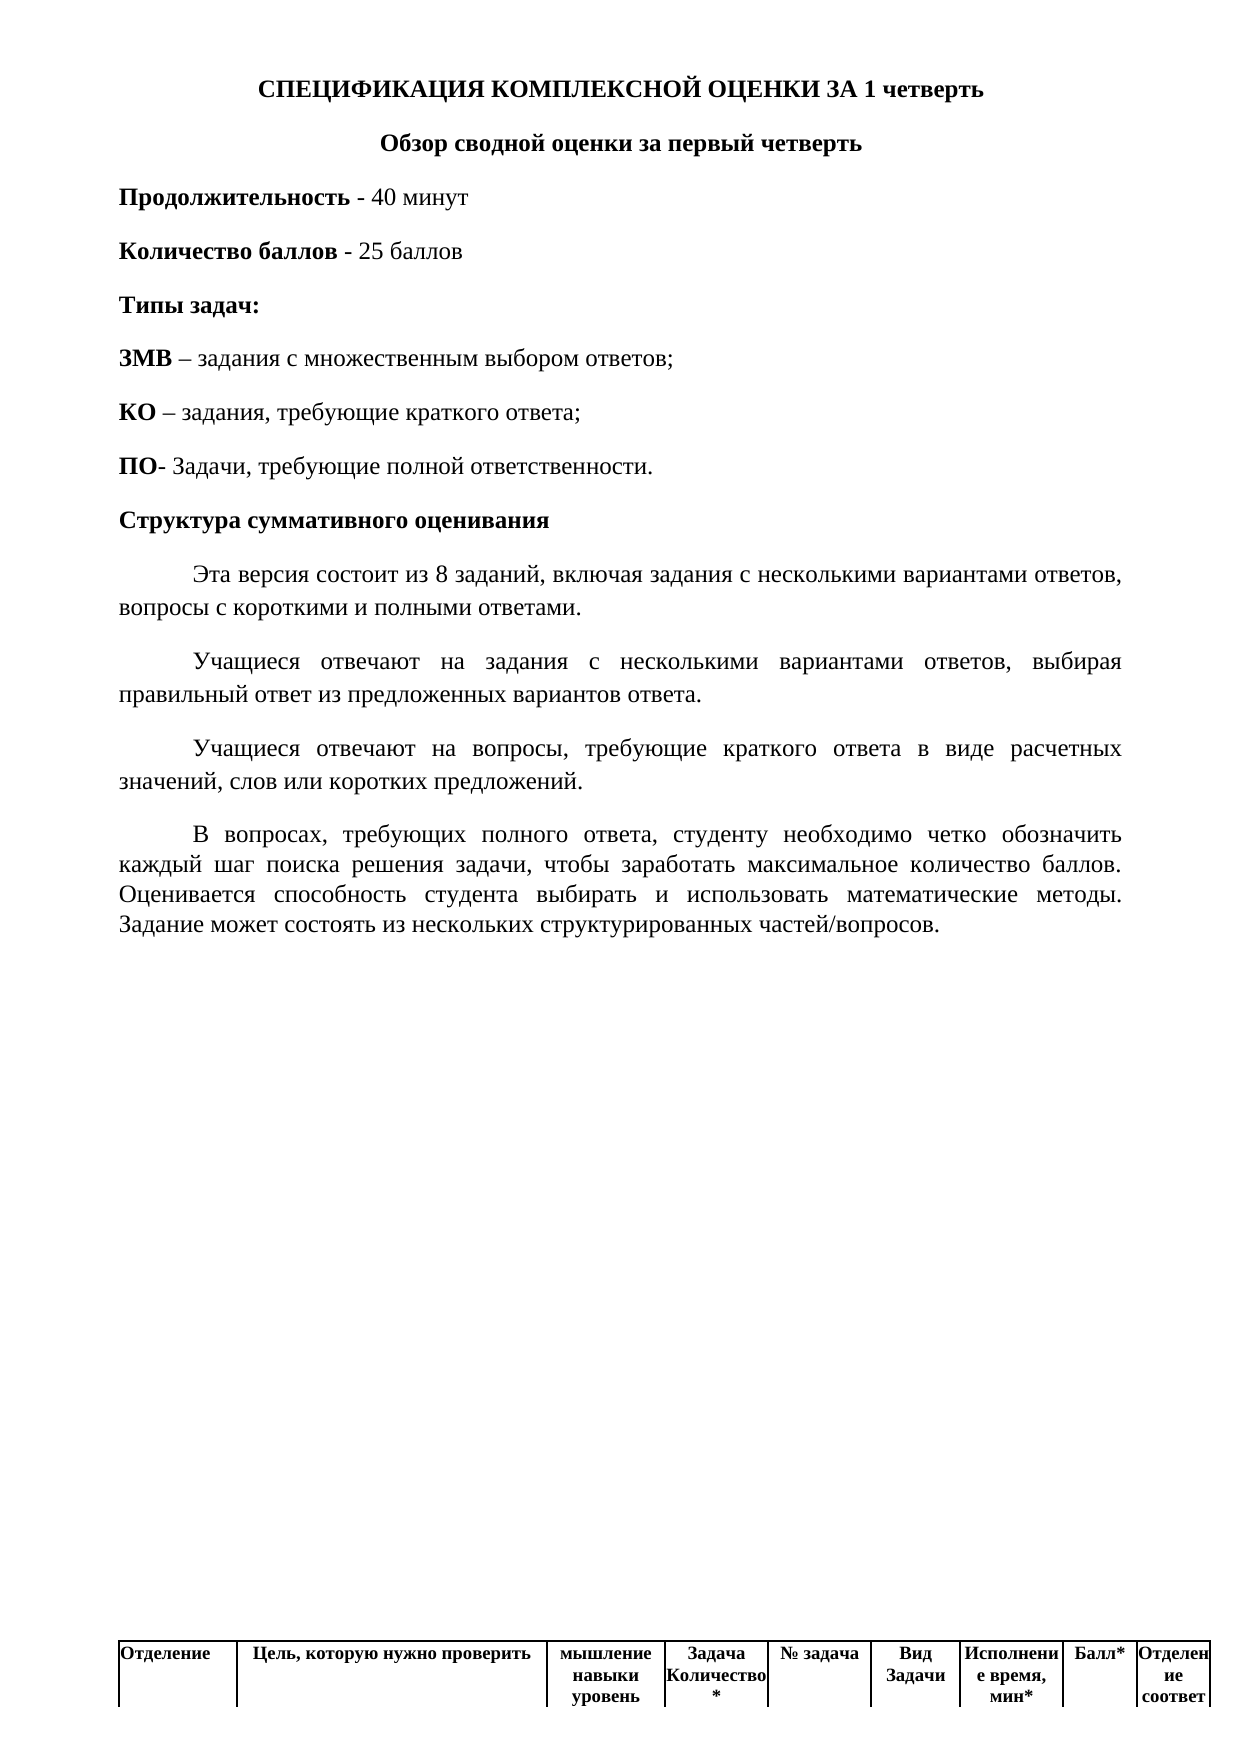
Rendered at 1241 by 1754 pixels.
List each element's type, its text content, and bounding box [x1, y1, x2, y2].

text В вопросах, требующих полного ответа, студенту необходимо четко обозначить каждый шаг поиска решения задачи, чтобы заработать максимальное количество баллов. Оценивается способность студента выбирать и использовать математические методы. Задание может состоять из нескольких структурированных частей/вопросов. [119, 819, 1123, 938]
table_header Задача Количество* [666, 1642, 767, 1707]
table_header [548, 1642, 664, 1707]
table_header № задача [769, 1642, 870, 1707]
text Обзор сводной оценки за первый четверть [119, 128, 1123, 157]
text Продолжительность - 40 минут [119, 182, 1123, 211]
table_header Вид Задачи [872, 1642, 959, 1707]
table_header Балл* [1064, 1642, 1136, 1707]
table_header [238, 1642, 546, 1707]
text СПЕЦИФИКАЦИЯ КОМПЛЕКСНОЙ ОЦЕНКИ ЗА 1 четверть [119, 74, 1123, 103]
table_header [961, 1642, 1062, 1707]
text КО – задания, требующие краткого ответа; [119, 397, 1123, 426]
text Структура суммативного оценивания [119, 505, 1123, 534]
table_header Отделение [120, 1642, 236, 1707]
text Учащиеся отвечают на вопросы, требующие краткого ответа в виде расчетных значений, слов или коротких предложений. [119, 733, 1123, 794]
text Эта версия состоит из 8 заданий, включая задания с несколькими вариантами ответов, вопросы с короткими и полными ответами. [119, 559, 1123, 621]
text Типы задач: [119, 290, 1123, 318]
text Учащиеся отвечают на задания с несколькими вариантами ответов, выбирая правильный ответ из предложенных вариантов ответа. [119, 646, 1123, 708]
text ПО- Задачи, требующие полной ответственности. [119, 451, 1123, 480]
text ЗМВ – задания с множественным выбором ответов; [119, 343, 1123, 372]
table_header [1138, 1642, 1209, 1707]
text Количество баллов - 25 баллов [119, 236, 1123, 264]
